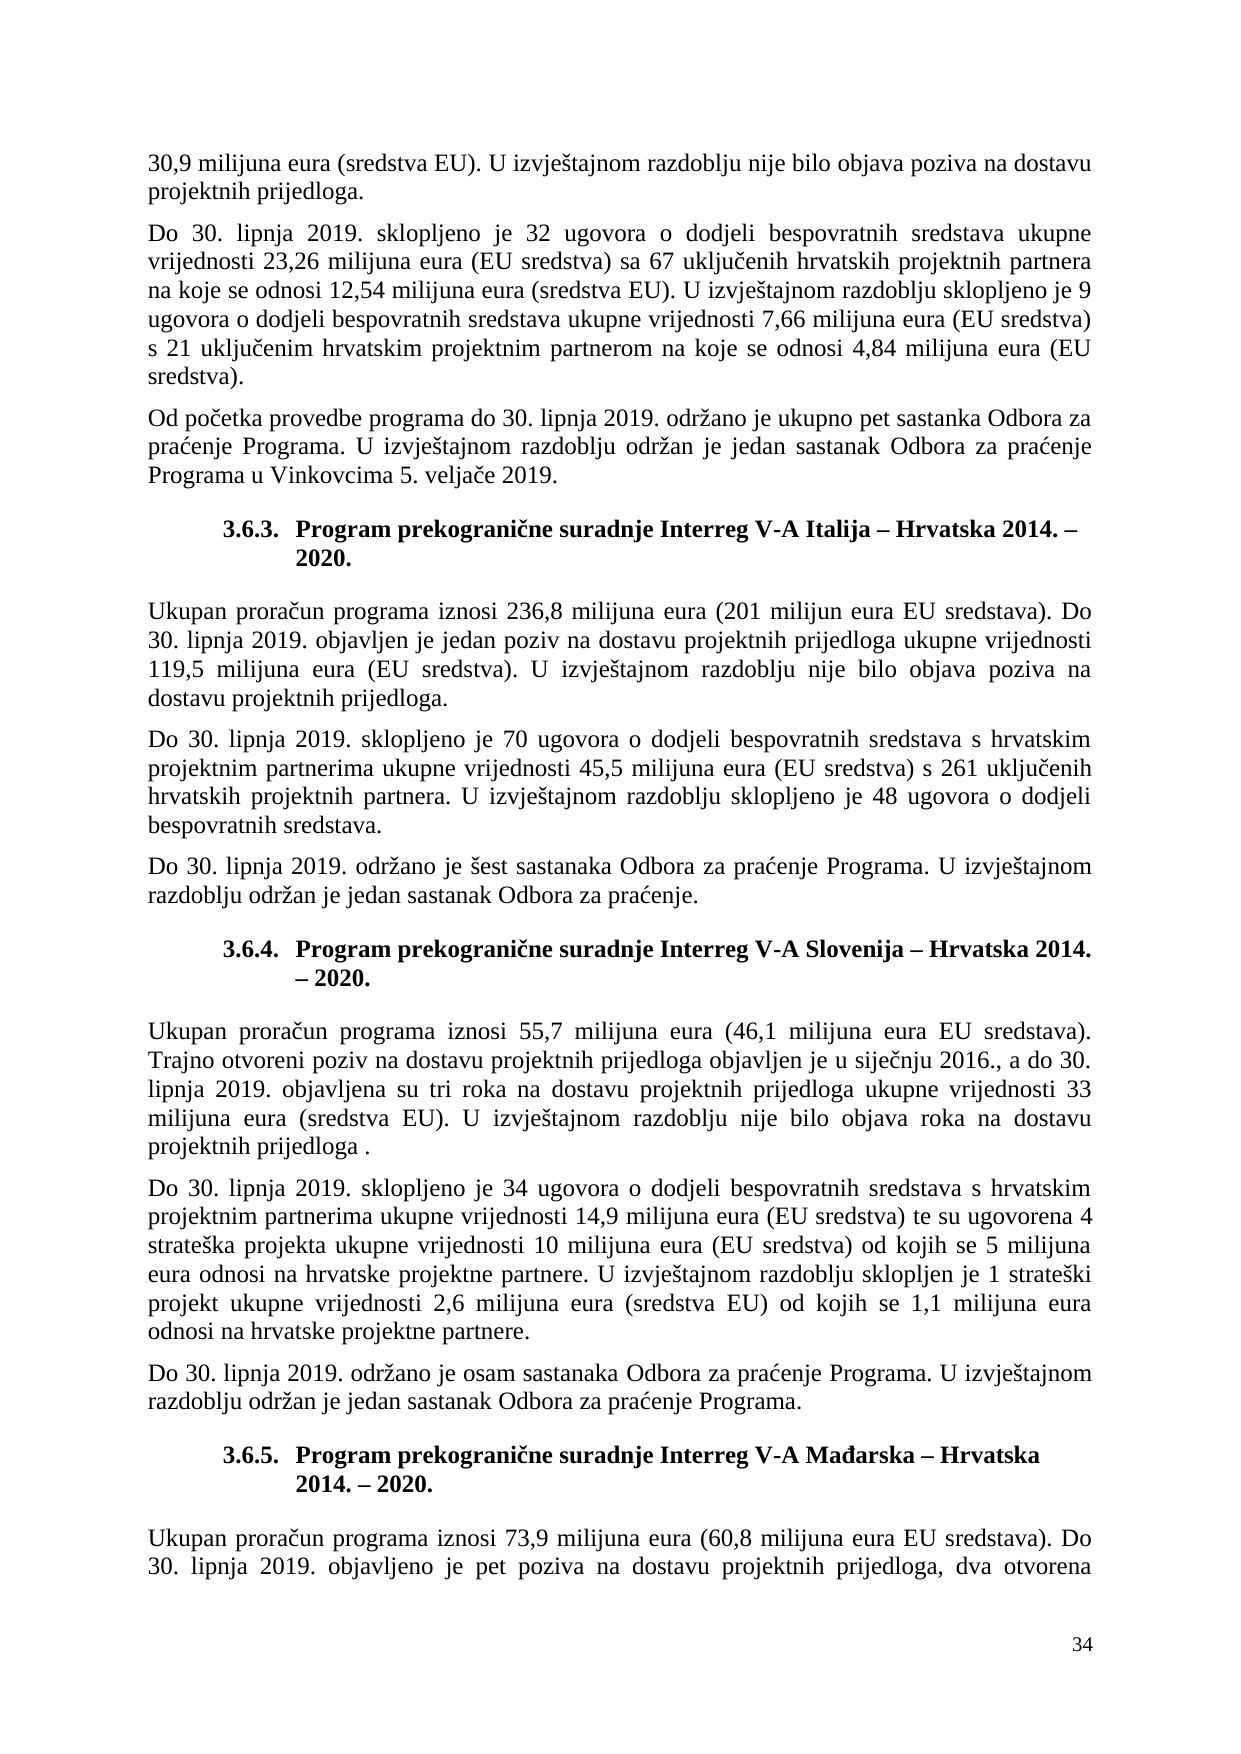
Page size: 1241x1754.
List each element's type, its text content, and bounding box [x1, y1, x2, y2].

list Program prekogranične suradnje Interreg V-A Italija – Hrvatska 2014. – 2020. [223, 514, 1093, 571]
text Do 30. lipnja 2019. održano je šest sastanaka Odbora za praćenje Programa. U izvještajnom razdoblju održan je jedan sastanak Odbora za praćenje. [148, 851, 1093, 909]
text Ukupan proračun programa iznosi 236,8 milijuna eura (201 milijun eura EU sredstava). Do 30. lipnja 2019. objavljen je jedan poziv na dostavu projektnih prijedloga ukupne vrijednosti 119,5 milijuna eura (EU sredstva). U izvještajnom razdoblju nije bilo objava poziva na dostavu projektnih prijedloga. [148, 596, 1093, 711]
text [148, 1523, 1093, 1580]
text Do 30. lipnja 2019. sklopljeno je 70 ugovora o dodjeli bespovratnih sredstava s hrvatskim projektnim partnerima ukupne vrijednosti 45,5 milijuna eura (EU sredstva) s 261 uključenih hrvatskih projektnih partnera. U izvještajnom razdoblju sklopljeno je 48 ugovora o dodjeli bespovratnih sredstava. [148, 724, 1093, 839]
text Ukupan proračun programa iznosi 55,7 milijuna eura (46,1 milijuna eura EU sredstava). Trajno otvoreni poziv na dostavu projektnih prijedloga objavljen je u siječnju 2016., a do 30. lipnja 2019. objavljena su tri roka na dostavu projektnih prijedloga ukupne vrijednosti 33 milijuna eura (sredstva EU). U izvještajnom razdoblju nije bilo objava roka na dostavu projektnih prijedloga . [148, 1016, 1093, 1160]
list Program prekogranične suradnje Interreg V-A Mađarska – Hrvatska 2014. – 2020. [223, 1440, 1093, 1498]
list Program prekogranične suradnje Interreg V-A Slovenija – Hrvatska 2014. – 2020. [223, 934, 1093, 991]
text Do 30. lipnja 2019. sklopljeno je 34 ugovora o dodjeli bespovratnih sredstava s hrvatskim projektnim partnerima ukupne vrijednosti 14,9 milijuna eura (EU sredstva) te su ugovorena 4 strateška projekta ukupne vrijednosti 10 milijuna eura (EU sredstva) od kojih se 5 milijuna eura odnosi na hrvatske projektne partnere. U izvještajnom razdoblju sklopljen je 1 strateški projekt ukupne vrijednosti 2,6 milijuna eura (sredstva EU) od kojih se 1,1 milijuna eura odnosi na hrvatske projektne partnere. [148, 1173, 1093, 1345]
text Do 30. lipnja 2019. sklopljeno je 32 ugovora o dodjeli bespovratnih sredstava ukupne vrijednosti 23,26 milijuna eura (EU sredstva) sa 67 uključenih hrvatskih projektnih partnera na koje se odnosi 12,54 milijuna eura (sredstva EU). U izvještajnom razdoblju sklopljeno je 9 ugovora o dodjeli bespovratnih sredstava ukupne vrijednosti 7,66 milijuna eura (EU sredstva) s 21 uključenim hrvatskim projektnim partnerom na koje se odnosi 4,84 milijuna eura (EU sredstva). [148, 218, 1093, 390]
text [148, 148, 1093, 205]
text Od početka provedbe programa do 30. lipnja 2019. održano je ukupno pet sastanka Odbora za praćenje Programa. U izvještajnom razdoblju održan je jedan sastanak Odbora za praćenje Programa u Vinkovcima 5. veljače 2019. [148, 403, 1093, 489]
